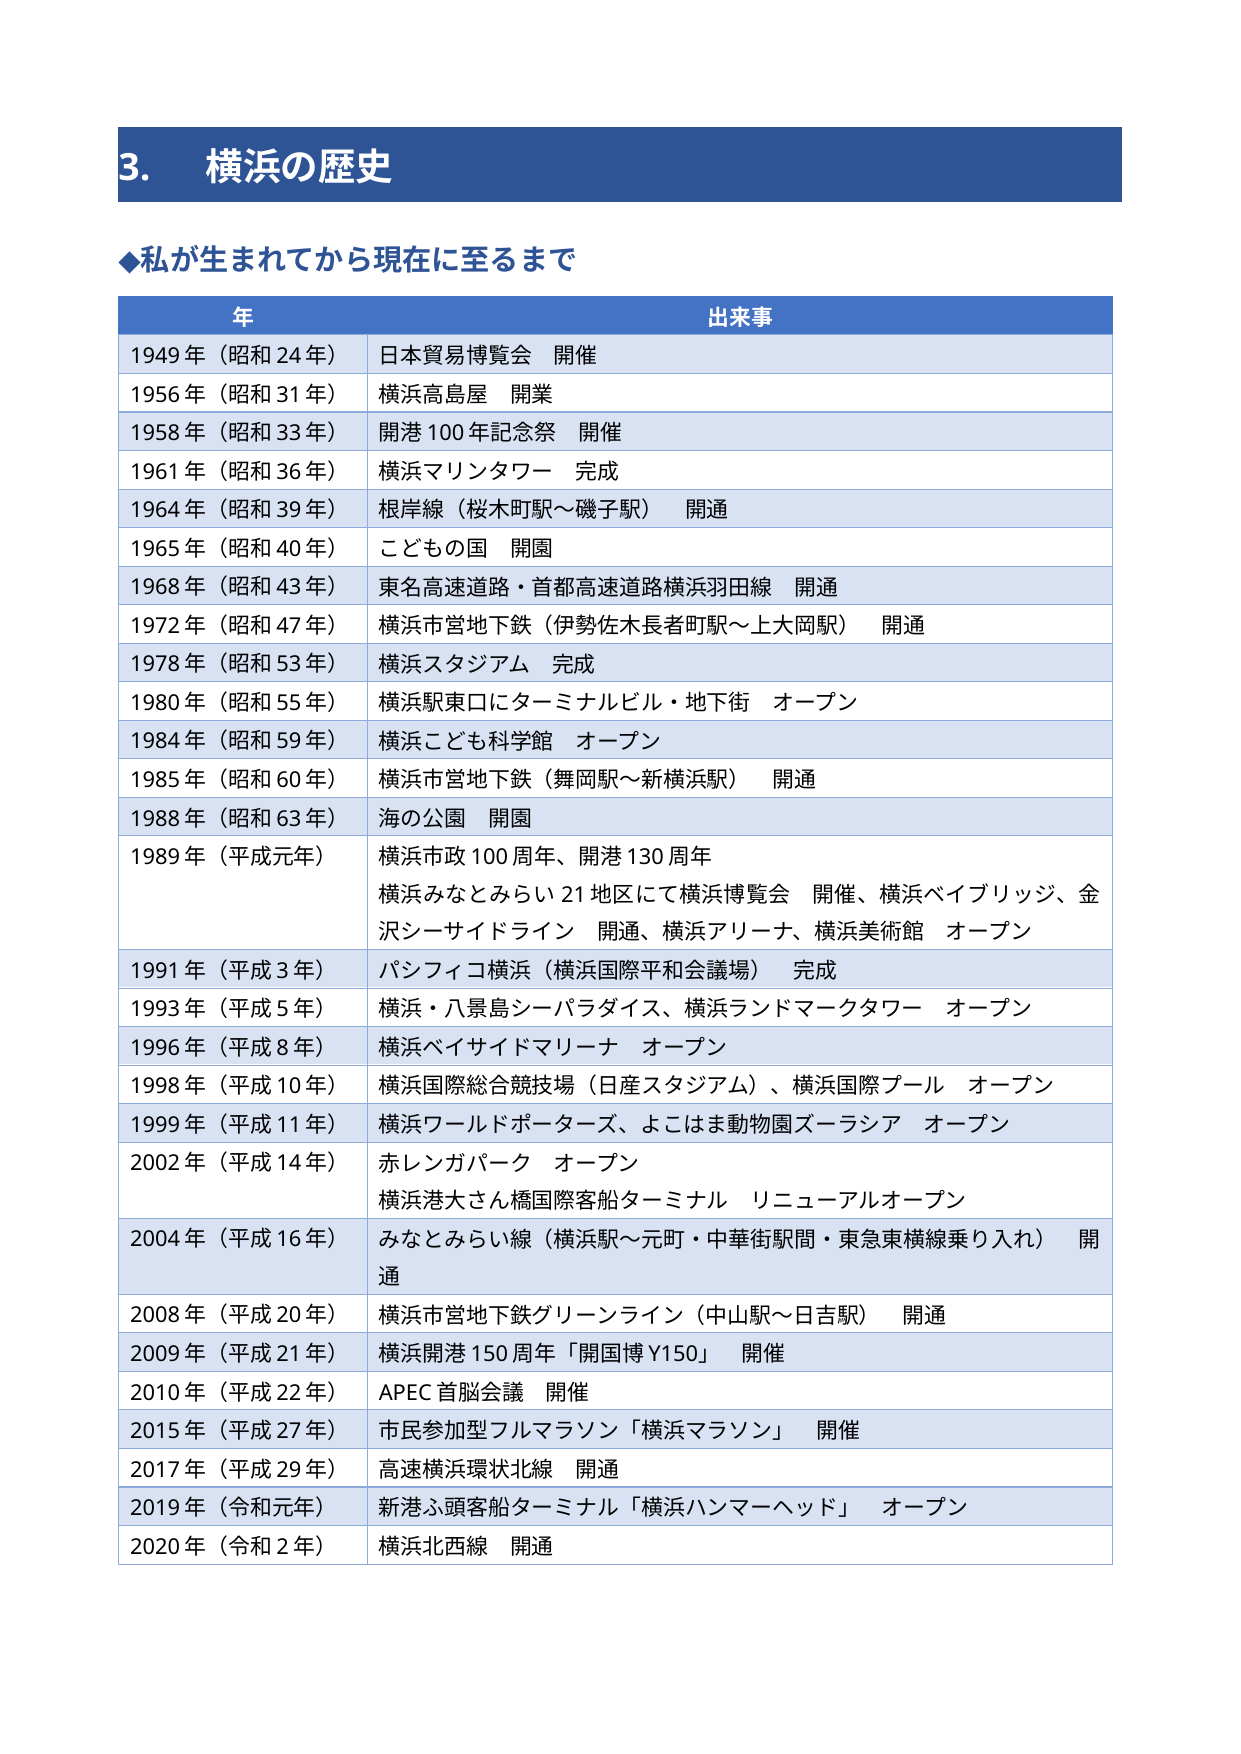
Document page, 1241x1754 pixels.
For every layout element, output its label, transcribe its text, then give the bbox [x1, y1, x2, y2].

table_cell 横浜市営地下鉄（舞岡駅～新横浜駅） 開通 [368, 759, 1112, 797]
table_cell 1980年（昭和55年） [119, 682, 367, 720]
table_cell 2015年（平成27年） [119, 1410, 367, 1448]
table_cell 横浜市政100周年、開港130周年 横浜みなとみらい21地区にて横浜博覧会 開催、横浜ベイブリッジ、金沢シーサイドライン 開通、横浜アリーナ、横浜美術館 オープン [368, 836, 1112, 949]
table_cell 1988年（昭和63年） [119, 798, 367, 835]
table_cell APEC首脳会議 開催 [368, 1372, 1112, 1409]
table_cell 1998年（平成10年） [119, 1066, 367, 1103]
table_cell 1958年（昭和33年） [119, 413, 367, 450]
table_cell 東名高速道路・首都高速道路横浜羽田線 開通 [368, 567, 1112, 604]
table_cell みなとみらい線（横浜駅～元町・中華街駅間・東急東横線乗り入れ） 開通 [368, 1219, 1112, 1294]
table_cell 2020年（令和2年） [119, 1526, 367, 1563]
table_header 年 [119, 297, 367, 334]
table_cell 2019年（令和元年） [119, 1488, 367, 1525]
table_cell 1972年（昭和47年） [119, 605, 367, 643]
table_cell 横浜こども科学館 オープン [368, 721, 1112, 758]
table_cell 1993年（平成5年） [119, 989, 367, 1026]
table_cell 1964年（昭和39年） [119, 490, 367, 527]
table_cell 2002年（平成14年） [119, 1143, 367, 1218]
table_cell 2009年（平成21年） [119, 1333, 367, 1371]
table_cell 1989年（平成元年） [119, 836, 367, 949]
table_cell 根岸線（桜木町駅～磯子駅） 開通 [368, 490, 1112, 527]
table_cell 1991年（平成3年） [119, 950, 367, 987]
table_cell 1984年（昭和59年） [119, 721, 367, 758]
table_cell 横浜開港150周年「開国博Y150」 開催 [368, 1333, 1112, 1371]
table_cell 2010年（平成22年） [119, 1372, 367, 1409]
table_cell 横浜ベイサイドマリーナ オープン [368, 1027, 1112, 1064]
table_cell 1999年（平成11年） [119, 1104, 367, 1142]
table_cell 高速横浜環状北線 開通 [368, 1449, 1112, 1486]
table_cell 1996年（平成8年） [119, 1027, 367, 1064]
table_cell 1956年（昭和31年） [119, 374, 367, 411]
table_cell 開港100年記念祭 開催 [368, 413, 1112, 450]
table_cell 1968年（昭和43年） [119, 567, 367, 604]
table_cell 1978年（昭和53年） [119, 644, 367, 681]
table_cell 横浜マリンタワー 完成 [368, 451, 1112, 488]
table_cell 横浜駅東口にターミナルビル・地下街 オープン [368, 682, 1112, 720]
table_cell 1949年（昭和24年） [119, 335, 367, 373]
table_cell 2008年（平成20年） [119, 1295, 367, 1332]
table_cell 横浜国際総合競技場（日産スタジアム）、横浜国際プール オープン [368, 1066, 1112, 1103]
table_cell 赤レンガパーク オープン 横浜港大さん橋国際客船ターミナル リニューアルオープン [368, 1143, 1112, 1218]
table_cell 市民参加型フルマラソン「横浜マラソン」 開催 [368, 1410, 1112, 1448]
table_cell 横浜市営地下鉄グリーンライン（中山駅～日吉駅） 開通 [368, 1295, 1112, 1332]
table_cell 横浜ワールドポーターズ、よこはま動物園ズーラシア オープン [368, 1104, 1112, 1142]
table_cell 1985年（昭和60年） [119, 759, 367, 797]
table_cell 横浜北西線 開通 [368, 1526, 1112, 1563]
subtitle ◆私が生まれてから現在に至るまで [118, 221, 1122, 296]
table_cell 横浜市営地下鉄（伊勢佐木長者町駅～上大岡駅） 開通 [368, 605, 1112, 643]
table_cell こどもの国 開園 [368, 528, 1112, 566]
table_cell 1965年（昭和40年） [119, 528, 367, 566]
table_cell 横浜・八景島シーパラダイス、横浜ランドマークタワー オープン [368, 989, 1112, 1026]
table_cell 海の公園 開園 [368, 798, 1112, 835]
table_cell 1961年（昭和36年） [119, 451, 367, 488]
table_cell パシフィコ横浜（横浜国際平和会議場） 完成 [368, 950, 1112, 987]
table_cell 横浜高島屋 開業 [368, 374, 1112, 411]
subtitle 3. 横浜の歴史 [118, 127, 1122, 202]
table_cell 新港ふ頭客船ターミナル「横浜ハンマーヘッド」 オープン [368, 1488, 1112, 1525]
table_cell 横浜スタジアム 完成 [368, 644, 1112, 681]
table_header 出来事 [368, 297, 1112, 334]
table_cell 2004年（平成16年） [119, 1219, 367, 1294]
table_cell 2017年（平成29年） [119, 1449, 367, 1486]
table_cell 日本貿易博覧会 開催 [368, 335, 1112, 373]
